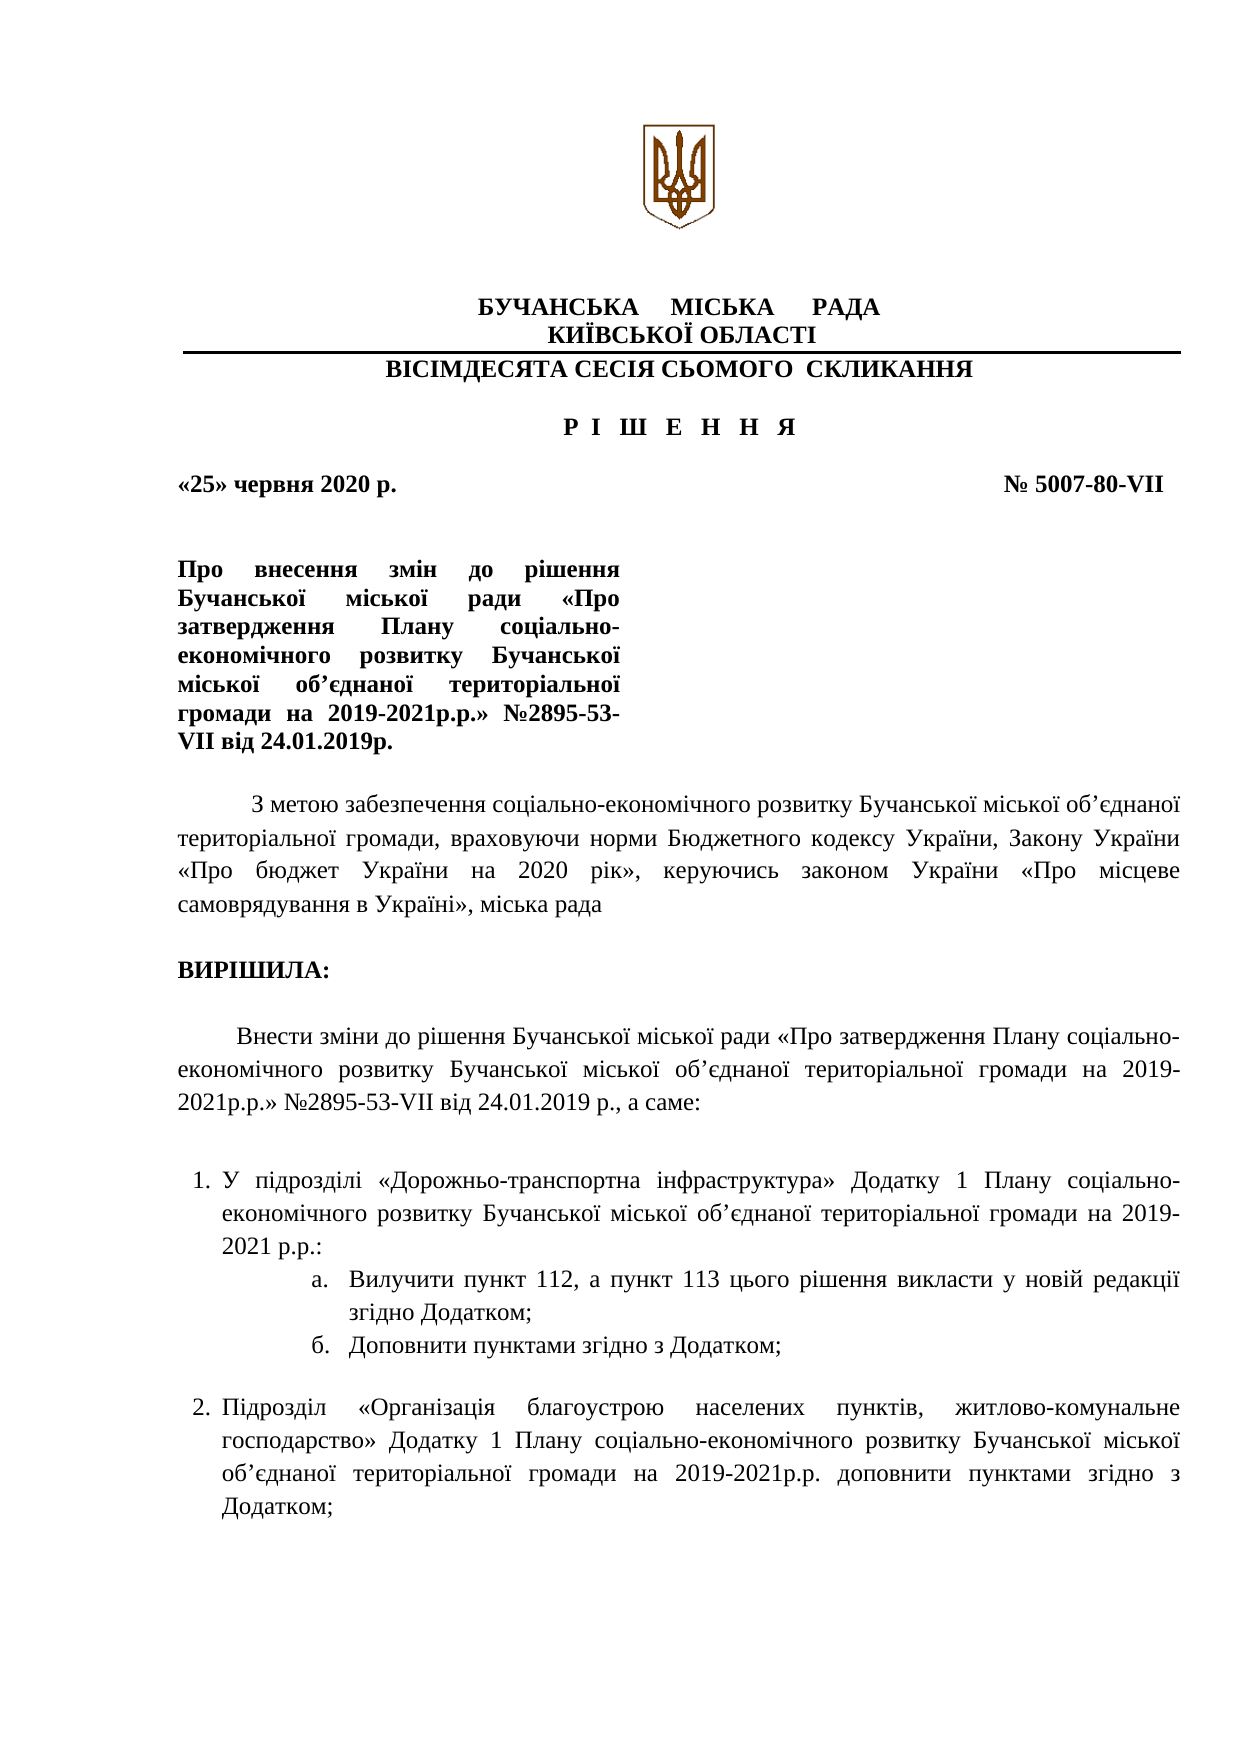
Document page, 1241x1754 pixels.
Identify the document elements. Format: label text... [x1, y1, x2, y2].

text ВИРІШИЛА: [177, 955, 1211, 983]
list У підрозділі «Дорожньо-транспортна інфраструктура» Додатку 1 Плану соціально-економічного розвитку Бучанської міської об’єднаної територіальної громади на 2019-2021 р.р.: [192, 1165, 1181, 1260]
text Про внесення змін до рішення Бучанської міської ради «Про затвердження Плану соціально-економічного розвитку Бучанської міської об’єднаної територіальної громади на 2019-2021р.р.» №2895-53-VII від 24.01.2019р. [177, 554, 620, 755]
text Внести зміни до рішення Бучанської міської ради «Про затвердження Плану соціально-економічного розвитку Бучанської міської об’єднаної територіальної громади на 2019-2021р.р.» №2895-53-VII від 24.01.2019 р., а саме: [177, 1021, 1181, 1116]
text КИЇВСЬКОЇ ОБЛАСТІ [183, 320, 1181, 351]
text З метою забезпечення соціально-економічного розвитку Бучанської міської об’єднаної територіальної громади, враховуючи норми Бюджетного кодексу України, Закону України «Про бюджет України на 2020 рік», керуючись законом України «Про місцеве самоврядування в Україні», міська рада [177, 789, 1181, 917]
picture [636, 118, 722, 235]
list Підрозділ «Організація благоустрою населених пунктів, житлово-комунальне господарство» Додатку 1 Плану соціально-економічного розвитку Бучанської міської об’єднаної територіальної громади на 2019-2021р.р. доповнити пунктами згідно з Додатком; [192, 1392, 1181, 1520]
text БУЧАНСЬКА МІСЬКА РАДА [177, 292, 1181, 320]
text «25» червня 2020 р. № 5007-80-VII [177, 469, 1181, 498]
text ВІСІМДЕСЯТА СЕСІЯ СЬОМОГО СКЛИКАННЯ [177, 354, 1181, 383]
list Вилучити пункт 112, а пункт 113 цього рішення викласти у новій редакції згідно Додатком; [311, 1264, 1181, 1326]
text Р І Ш Е Н Н Я [177, 412, 1181, 441]
list Доповнити пунктами згідно з Додатком; [311, 1330, 1181, 1359]
